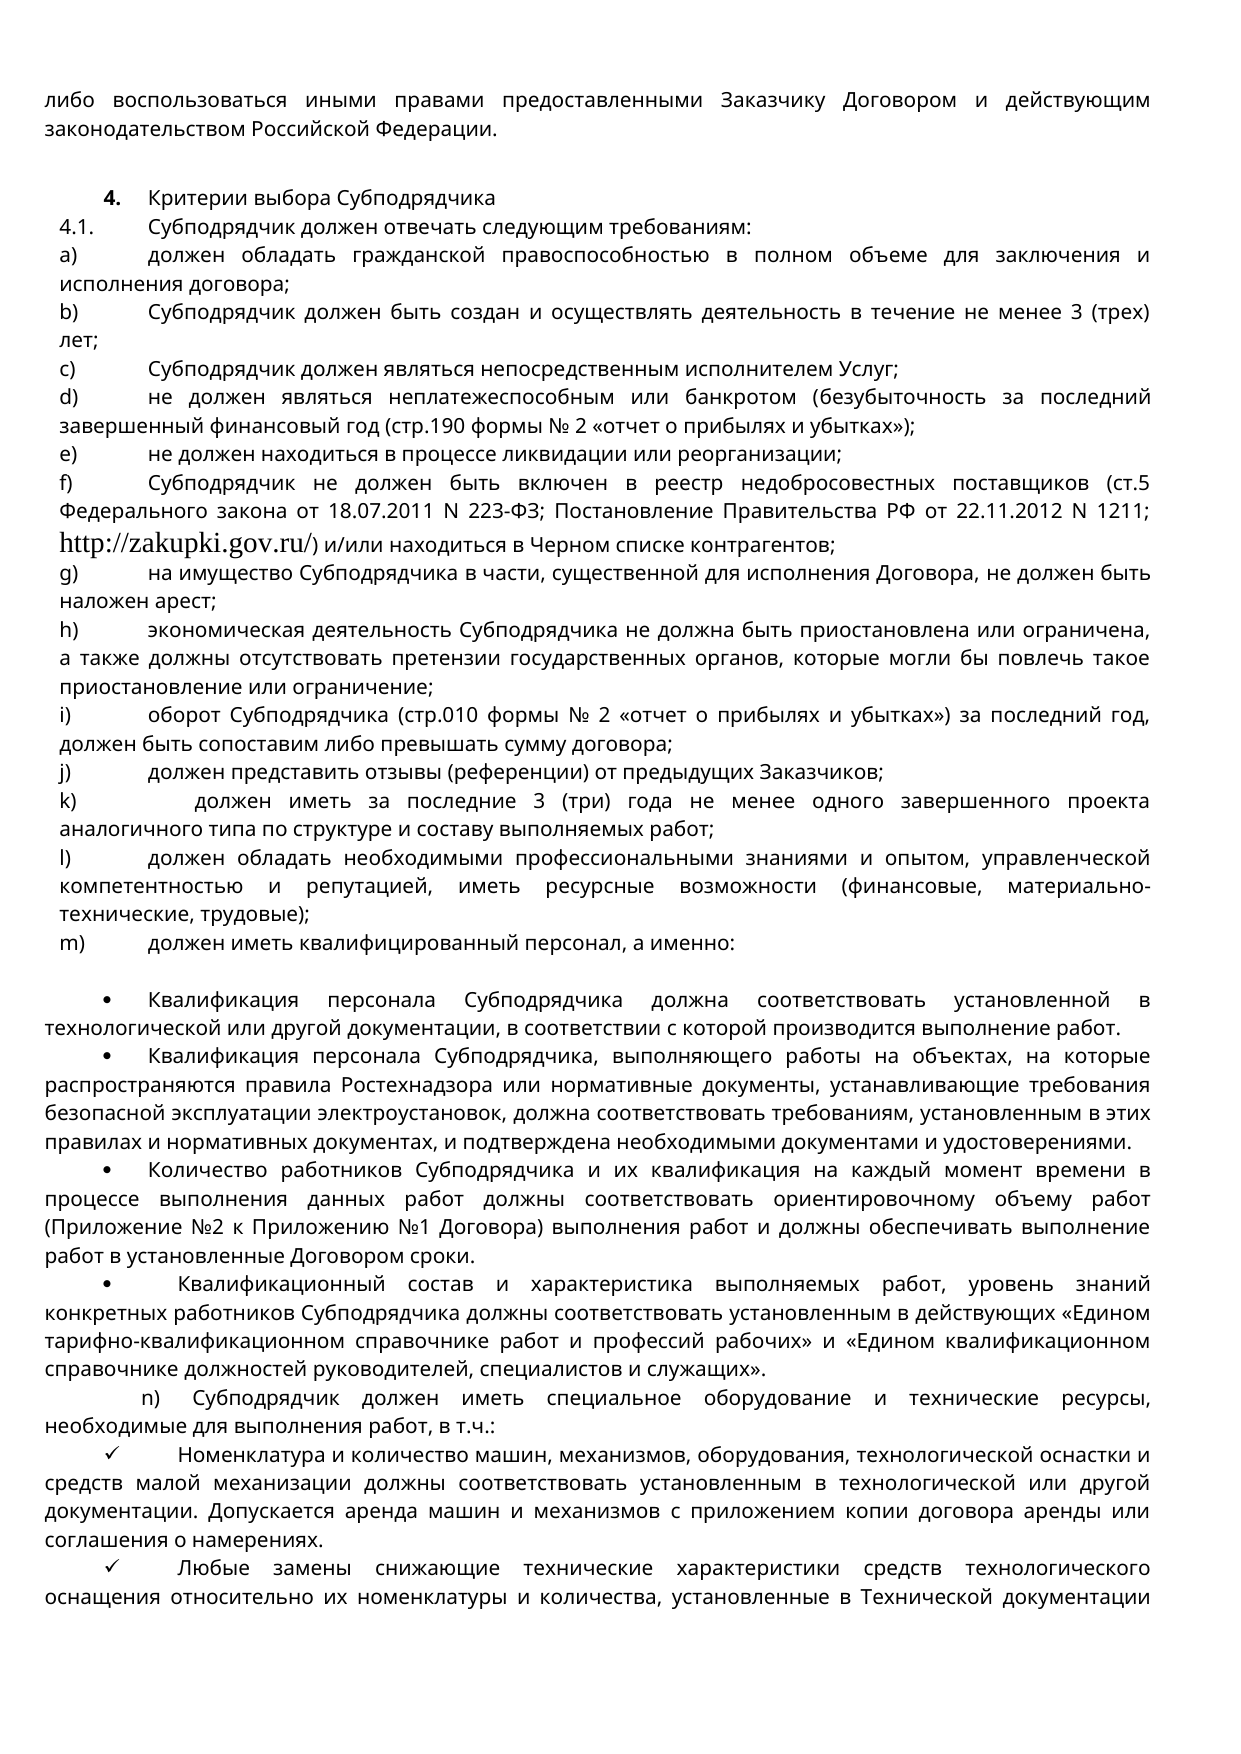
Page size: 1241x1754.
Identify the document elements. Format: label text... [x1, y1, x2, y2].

list не должен находиться в процессе ликвидации или реорганизации; [59, 439, 1152, 468]
list Субподрядчик должен иметь специальное оборудование и технические ресурсы, необходимые для выполнения работ, в т.ч.: [44, 1383, 1152, 1440]
list Субподрядчик не должен быть включен в реестр недобросовестных поставщиков (ст.5 Федерального закона от 18.07.2011 N 223-ФЗ; Постановление Правительства РФ от 22.11.2012 N 1211; http://zakupki.gov.ru/) и/или находиться в Черном списке контрагентов; [59, 468, 1152, 558]
list должен обладать необходимыми профессиональными знаниями и опытом, управленческой компетентностью и репутацией, иметь ресурсные возможности (финансовые, материально-технические, трудовые); [59, 843, 1152, 928]
list Квалификация персонала Субподрядчика должна соответствовать установленной в технологической или другой документации, в соответствии с которой производится выполнение работ. [44, 985, 1152, 1042]
list должен иметь за последние 3 (три) года не менее одного завершенного проекта аналогичного типа по структуре и составу выполняемых работ; [59, 786, 1152, 843]
list Субподрядчик должен являться непосредственным исполнителем Услуг; [59, 354, 1152, 382]
list экономическая деятельность Субподрядчика не должна быть приостановлена или ограничена, а также должны отсутствовать претензии государственных органов, которые могли бы повлечь такое приостановление или ограничение; [59, 615, 1152, 700]
list не должен являться неплатежеспособным или банкротом (безубыточность за последний завершенный финансовый год (стр.190 формы № 2 «отчет о прибылях и убытках»); [59, 382, 1152, 439]
list должен иметь квалифицированный персонал, а именно: [59, 928, 1152, 956]
list должен обладать гражданской правоспособностью в полном объеме для заключения и исполнения договора; [59, 240, 1152, 297]
list должен представить отзывы (референции) от предыдущих Заказчиков; [59, 757, 1152, 786]
list Критерии выбора Субподрядчика [44, 183, 1152, 212]
list Субподрядчик должен быть создан и осуществлять деятельность в течение не менее 3 (трех) лет; [59, 297, 1152, 354]
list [44, 1553, 1152, 1610]
list на имущество Субподрядчика в части, существенной для исполнения Договора, не должен быть наложен арест; [59, 558, 1152, 615]
list Квалификация персонала Субподрядчика, выполняющего работы на объектах, на которые распространяются правила Ростехнадзора или нормативные документы, устанавливающие требования безопасной эксплуатации электроустановок, должна соответствовать требованиям, установленным в этих правилах и нормативных документах, и подтверждена необходимыми документами и удостоверениями. [44, 1042, 1152, 1155]
list Количество работников Субподрядчика и их квалификация на каждый момент времени в процессе выполнения данных работ должны соответствовать ориентировочному объему работ (Приложение №2 к Приложению №1 Договора) выполнения работ и должны обеспечивать выполнение работ в установленные Договором сроки. [44, 1155, 1152, 1269]
list Номенклатура и количество машин, механизмов, оборудования, технологической оснастки и средств малой механизации должны соответствовать установленным в технологической или другой документации. Допускается аренда машин и механизмов с приложением копии договора аренды или соглашения о намерениях. [44, 1440, 1152, 1553]
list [44, 86, 1152, 142]
list Квалификационный состав и характеристика выполняемых работ, уровень знаний конкретных работников Субподрядчика должны соответствовать установленным в действующих «Едином тарифно-квалификационном справочнике работ и профессий рабочих» и «Едином квалификационном справочнике должностей руководителей, специалистов и служащих». [44, 1269, 1152, 1383]
list Субподрядчик должен отвечать следующим требованиям: [59, 212, 1152, 240]
list оборот Субподрядчика (стр.010 формы № 2 «отчет о прибылях и убытках») за последний год, должен быть сопоставим либо превышать сумму договора; [59, 700, 1152, 757]
